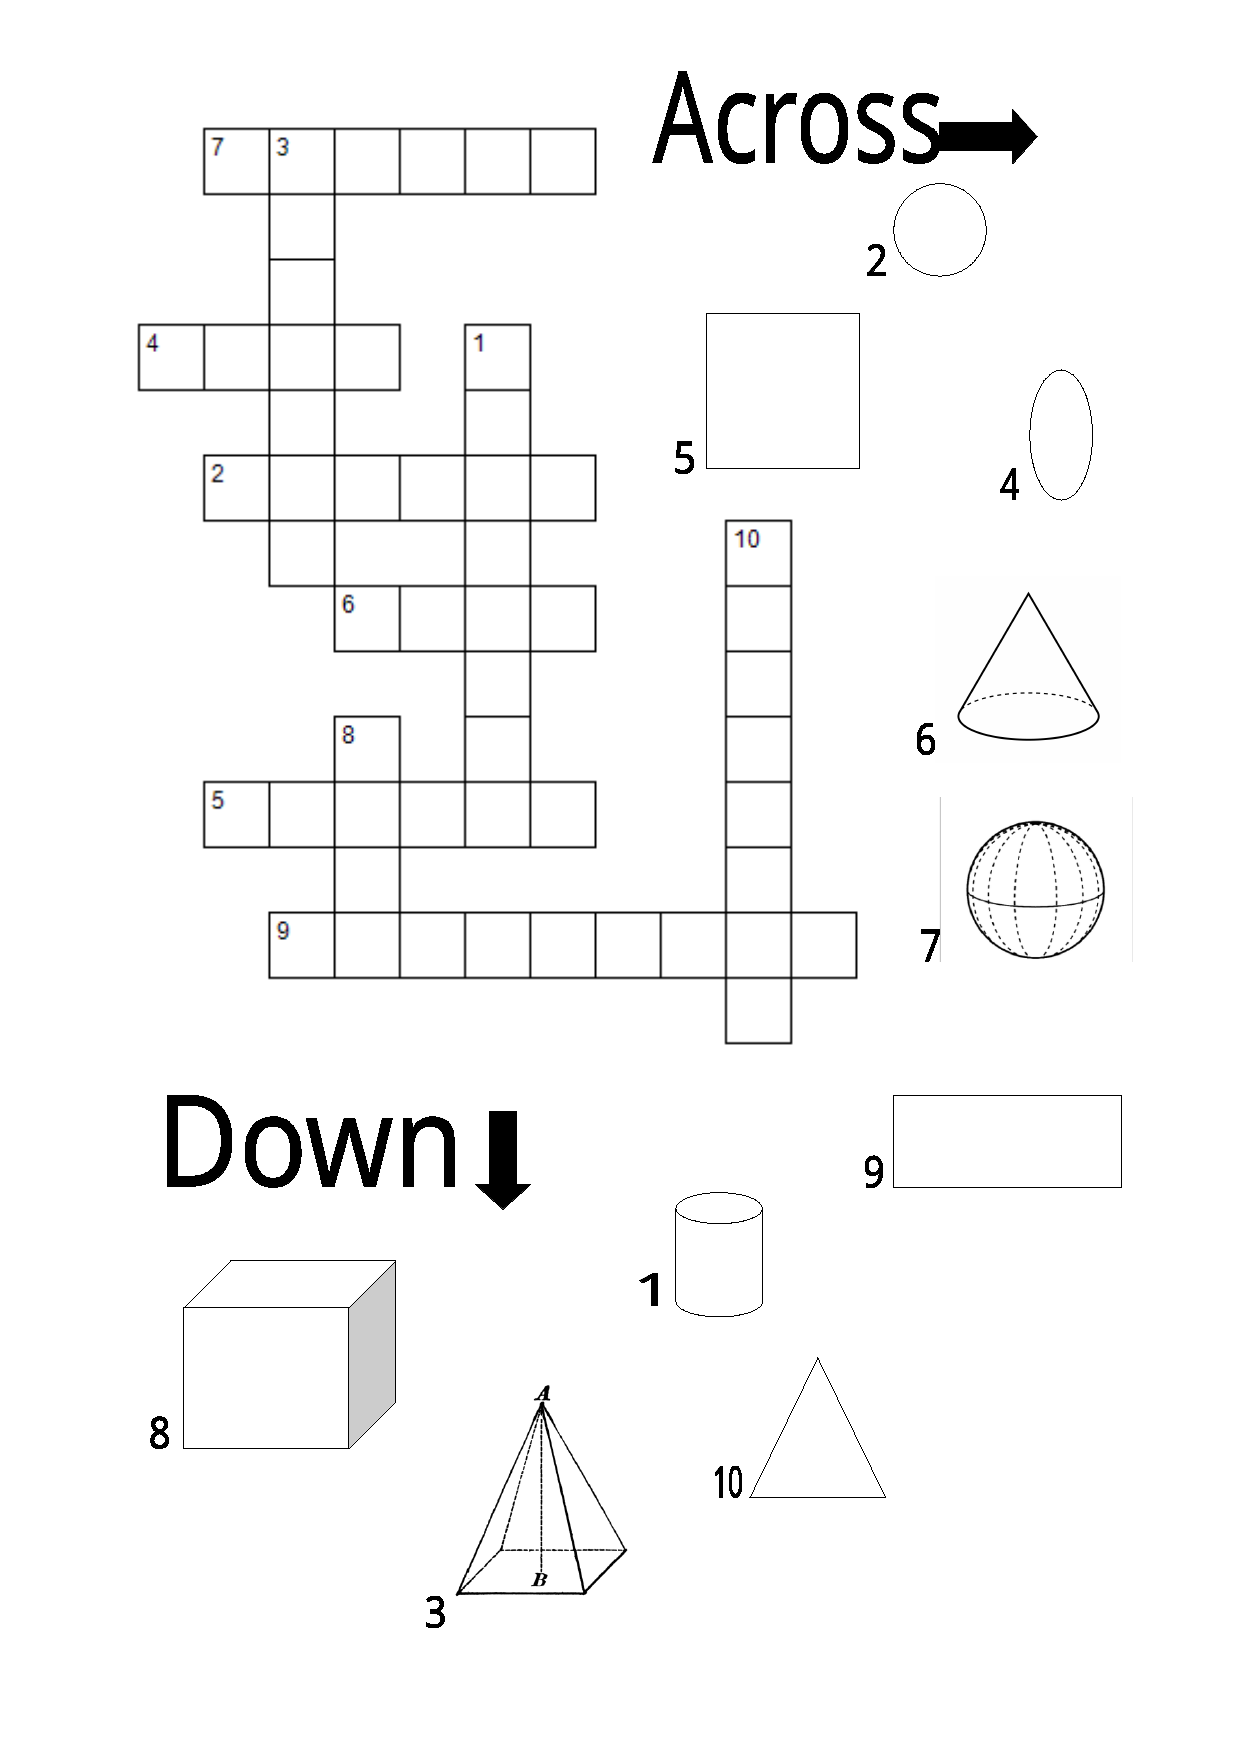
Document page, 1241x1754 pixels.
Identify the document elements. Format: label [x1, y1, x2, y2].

picture [59, 59, 1133, 1093]
picture [454, 1383, 629, 1597]
